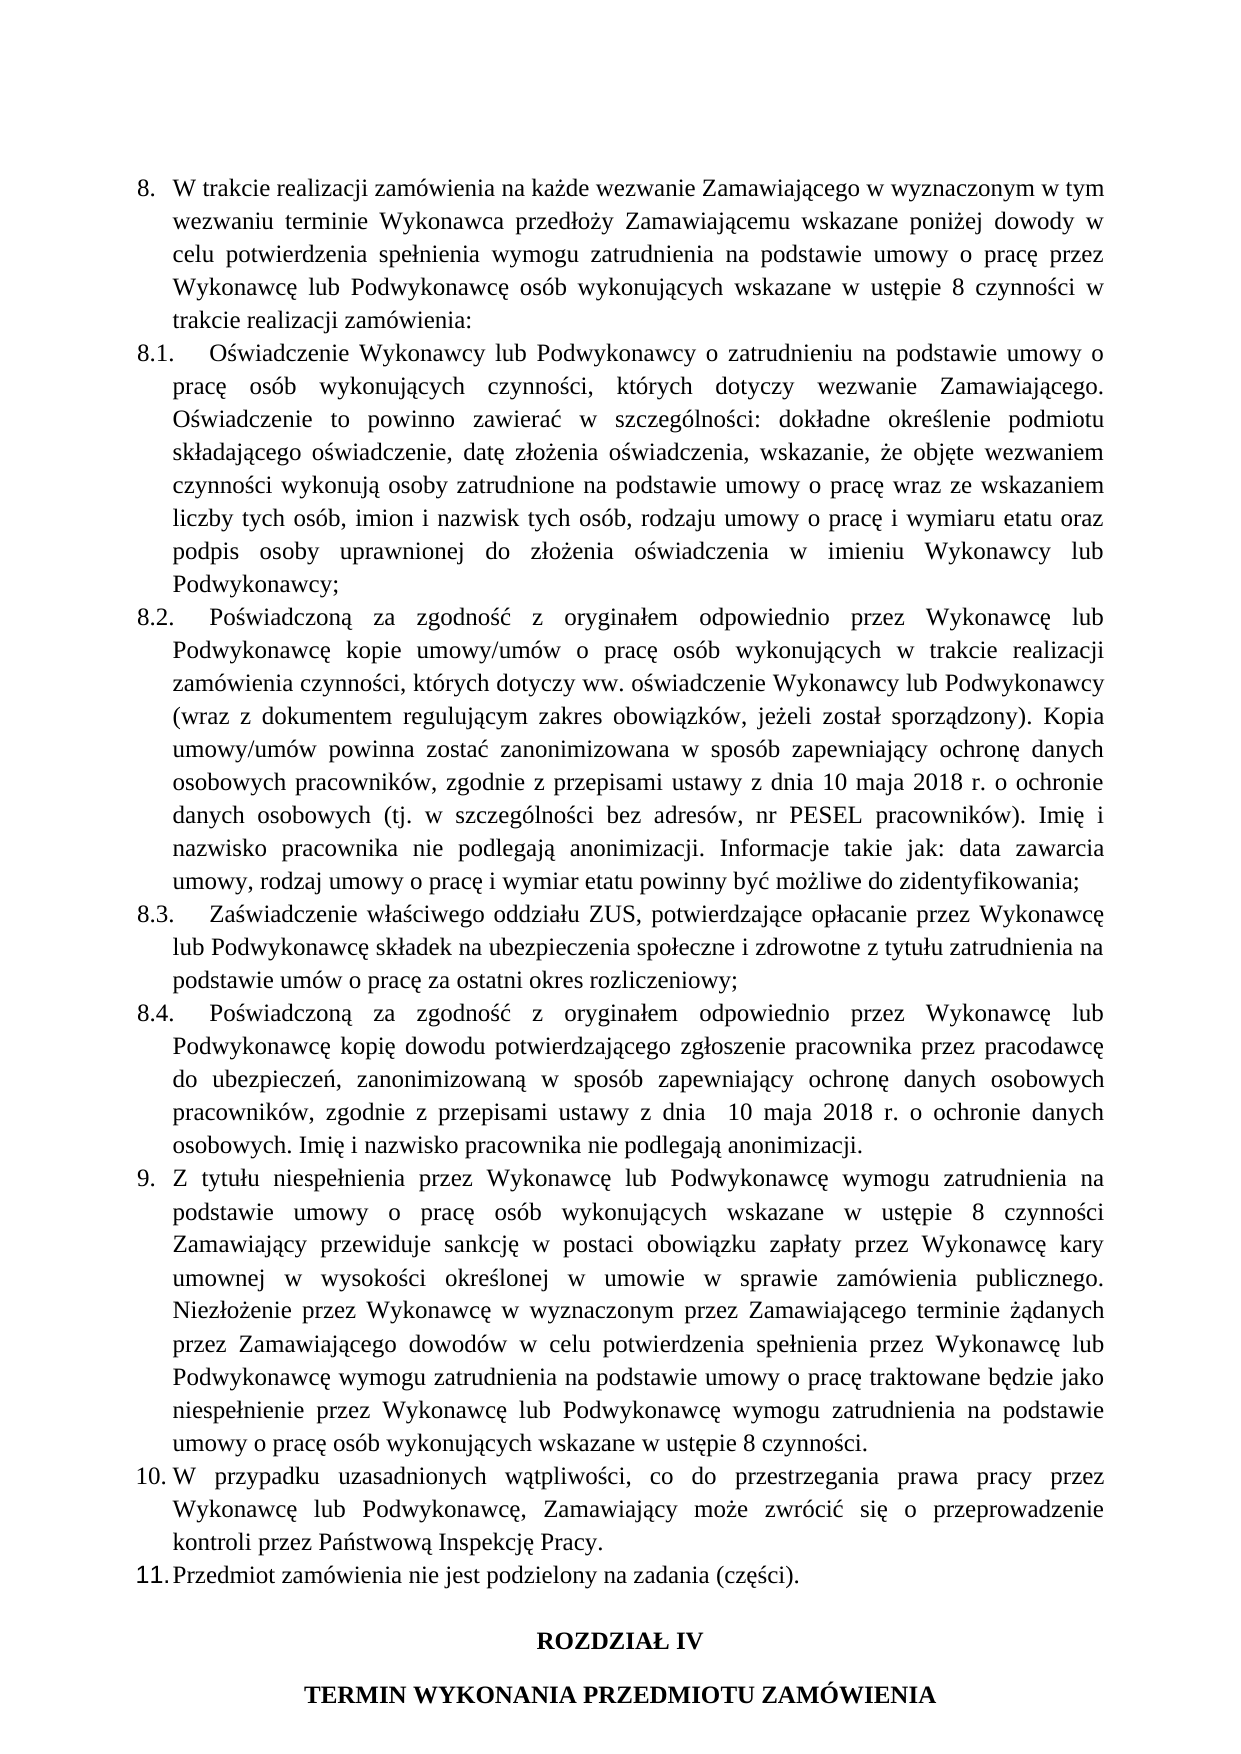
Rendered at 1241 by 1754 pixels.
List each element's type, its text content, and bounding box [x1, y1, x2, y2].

text 8.3. Zaświadczenie właściwego oddziału ZUS, potwierdzające opłacanie przez Wykonawcę lub Podwykonawcę składek na ubezpieczenia społeczne i zdrowotne z tytułu zatrudnienia na podstawie umów o pracę za ostatni okres rozliczeniowy; [137, 899, 1105, 994]
text 8.2. Poświadczoną za zgodność z oryginałem odpowiednio przez Wykonawcę lub Podwykonawcę kopie umowy/umów o pracę osób wykonujących w trakcie realizacji zamówienia czynności, których dotyczy ww. oświadczenie Wykonawcy lub Podwykonawcy (wraz z dokumentem regulującym zakres obowiązków, jeżeli został sporządzony). Kopia umowy/umów powinna zostać zanonimizowana w sposób zapewniający ochronę danych osobowych pracowników, zgodnie z przepisami ustawy z dnia 10 maja 2018 r. o ochronie danych osobowych (tj. w szczególności bez adresów, nr PESEL pracowników). Imię i nazwisko pracownika nie podlegają anonimizacji. Informacje takie jak: data zawarcia umowy, rodzaj umowy o pracę i wymiar etatu powinny być możliwe do zidentyfikowania; [137, 602, 1105, 895]
text 9. Z tytułu niespełnienia przez Wykonawcę lub Podwykonawcę wymogu zatrudnienia na podstawie umowy o pracę osób wykonujących wskazane w ustępie 8 czynności Zamawiający przewiduje sankcję w postaci obowiązku zapłaty przez Wykonawcę kary umownej w wysokości określonej w umowie w sprawie zamówienia publicznego. Niezłożenie przez Wykonawcę w wyznaczonym przez Zamawiającego terminie żądanych przez Zamawiającego dowodów w celu potwierdzenia spełnienia przez Wykonawcę lub Podwykonawcę wymogu zatrudnienia na podstawie umowy o pracę traktowane będzie jako niespełnienie przez Wykonawcę lub Podwykonawcę wymogu zatrudnienia na podstawie umowy o pracę osób wykonujących wskazane w ustępie 8 czynności. [137, 1163, 1105, 1456]
text 8. W trakcie realizacji zamówienia na każde wezwanie Zamawiającego w wyznaczonym w tym wezwaniu terminie Wykonawca przedłoży Zamawiającemu wskazane poniżej dowody w celu potwierdzenia spełnienia wymogu zatrudnienia na podstawie umowy o pracę przez Wykonawcę lub Podwykonawcę osób wykonujących wskazane w ustępie 8 czynności w trakcie realizacji zamówienia: [137, 173, 1105, 334]
text 10. W przypadku uzasadnionych wątpliwości, co do przestrzegania prawa pracy przez Wykonawcę lub Podwykonawcę, Zamawiający może zwrócić się o przeprowadzenie kontroli przez Państwową Inspekcję Pracy. [135, 1461, 1105, 1556]
text 8.1. Oświadczenie Wykonawcy lub Podwykonawcy o zatrudnieniu na podstawie umowy o pracę osób wykonujących czynności, których dotyczy wezwanie Zamawiającego. Oświadczenie to powinno zawierać w szczególności: dokładne określenie podmiotu składającego oświadczenie, datę złożenia oświadczenia, wskazanie, że objęte wezwaniem czynności wykonują osoby zatrudnione na podstawie umowy o pracę wraz ze wskazaniem liczby tych osób, imion i nazwisk tych osób, rodzaju umowy o pracę i wymiaru etatu oraz podpis osoby uprawnionej do złożenia oświadczenia w imieniu Wykonawcy lub Podwykonawcy; [137, 338, 1105, 598]
text ROZDZIAŁ IV [135, 1626, 1105, 1655]
text TERMIN WYKONANIA PRZEDMIOTU ZAMÓWIENIA [135, 1680, 1105, 1708]
text 8.4. Poświadczoną za zgodność z oryginałem odpowiednio przez Wykonawcę lub Podwykonawcę kopię dowodu potwierdzającego zgłoszenie pracownika przez pracodawcę do ubezpieczeń, zanonimizowaną w sposób zapewniający ochronę danych osobowych pracowników, zgodnie z przepisami ustawy z dnia 10 maja 2018 r. o ochronie danych osobowych. Imię i nazwisko pracownika nie podlegają anonimizacji. [137, 998, 1105, 1159]
list Przedmiot zamówienia nie jest podzielony na zadania (części). [135, 1560, 1105, 1589]
